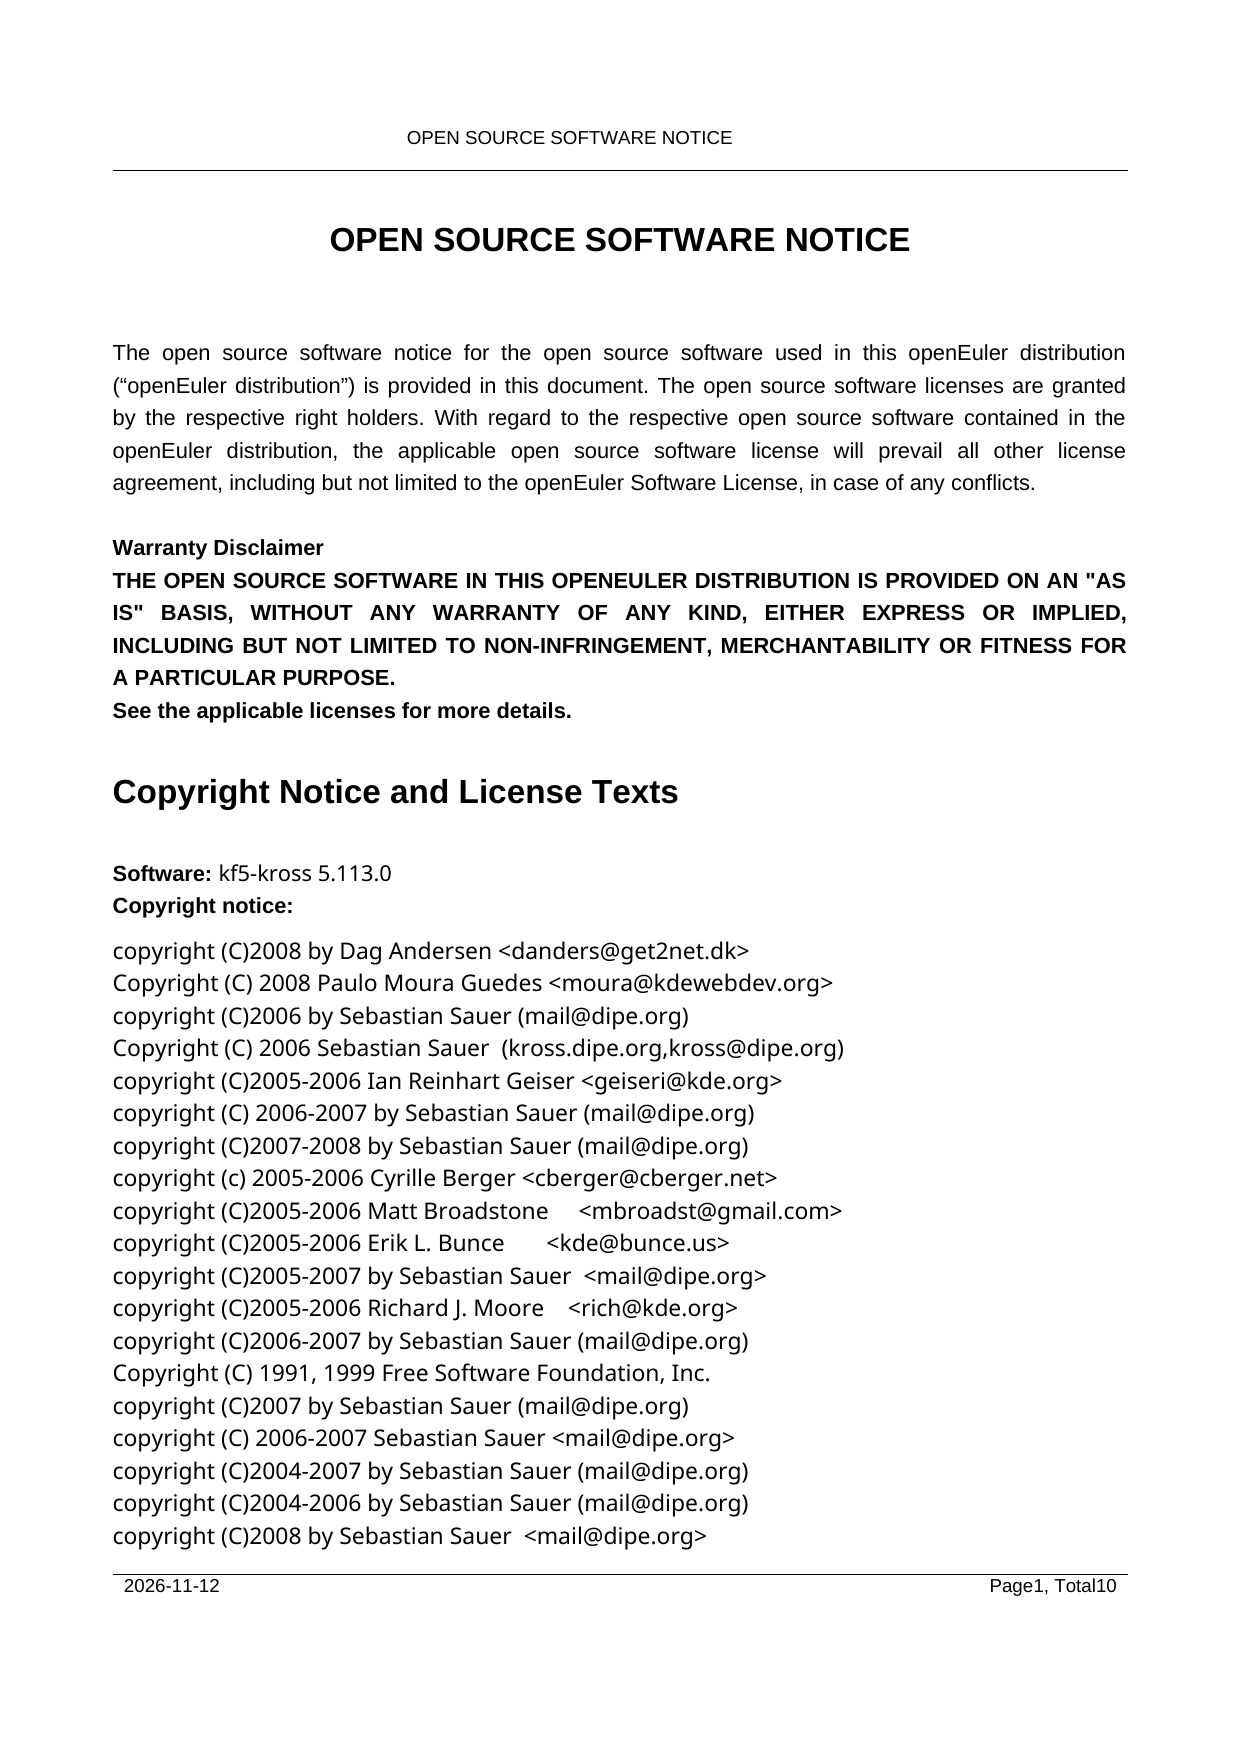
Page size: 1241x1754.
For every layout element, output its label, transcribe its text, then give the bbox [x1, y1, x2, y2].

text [112, 934, 1128, 1551]
text Copyright notice: [112, 889, 1128, 921]
text THE OPEN SOURCE SOFTWARE IN THIS OPENEULER DISTRIBUTION IS PROVIDED ON AN "AS IS" BASIS, WITHOUT ANY WARRANTY OF ANY KIND, EITHER EXPRESS OR IMPLIED, INCLUDING BUT NOT LIMITED TO NON-INFRINGEMENT, MERCHANTABILITY OR FITNESS FOR A PARTICULAR PURPOSE. See the applicable licenses for more details. [112, 564, 1128, 726]
title Software: kf5-kross 5.113.0 [112, 856, 1128, 889]
text OPEN SOURCE SOFTWARE NOTICE [112, 206, 1128, 271]
text The open source software notice for the open source software used in this openEuler distribution (“openEuler distribution”) is provided in this document. The open source software licenses are granted by the respective right holders. With regard to the respective open source software contained in the openEuler distribution, the applicable open source software license will prevail all other license agreement, including but not limited to the openEuler Software License, in case of any conflicts. [112, 336, 1128, 499]
text Copyright Notice and License Texts [112, 759, 1128, 824]
text Warranty Disclaimer [112, 531, 1128, 564]
